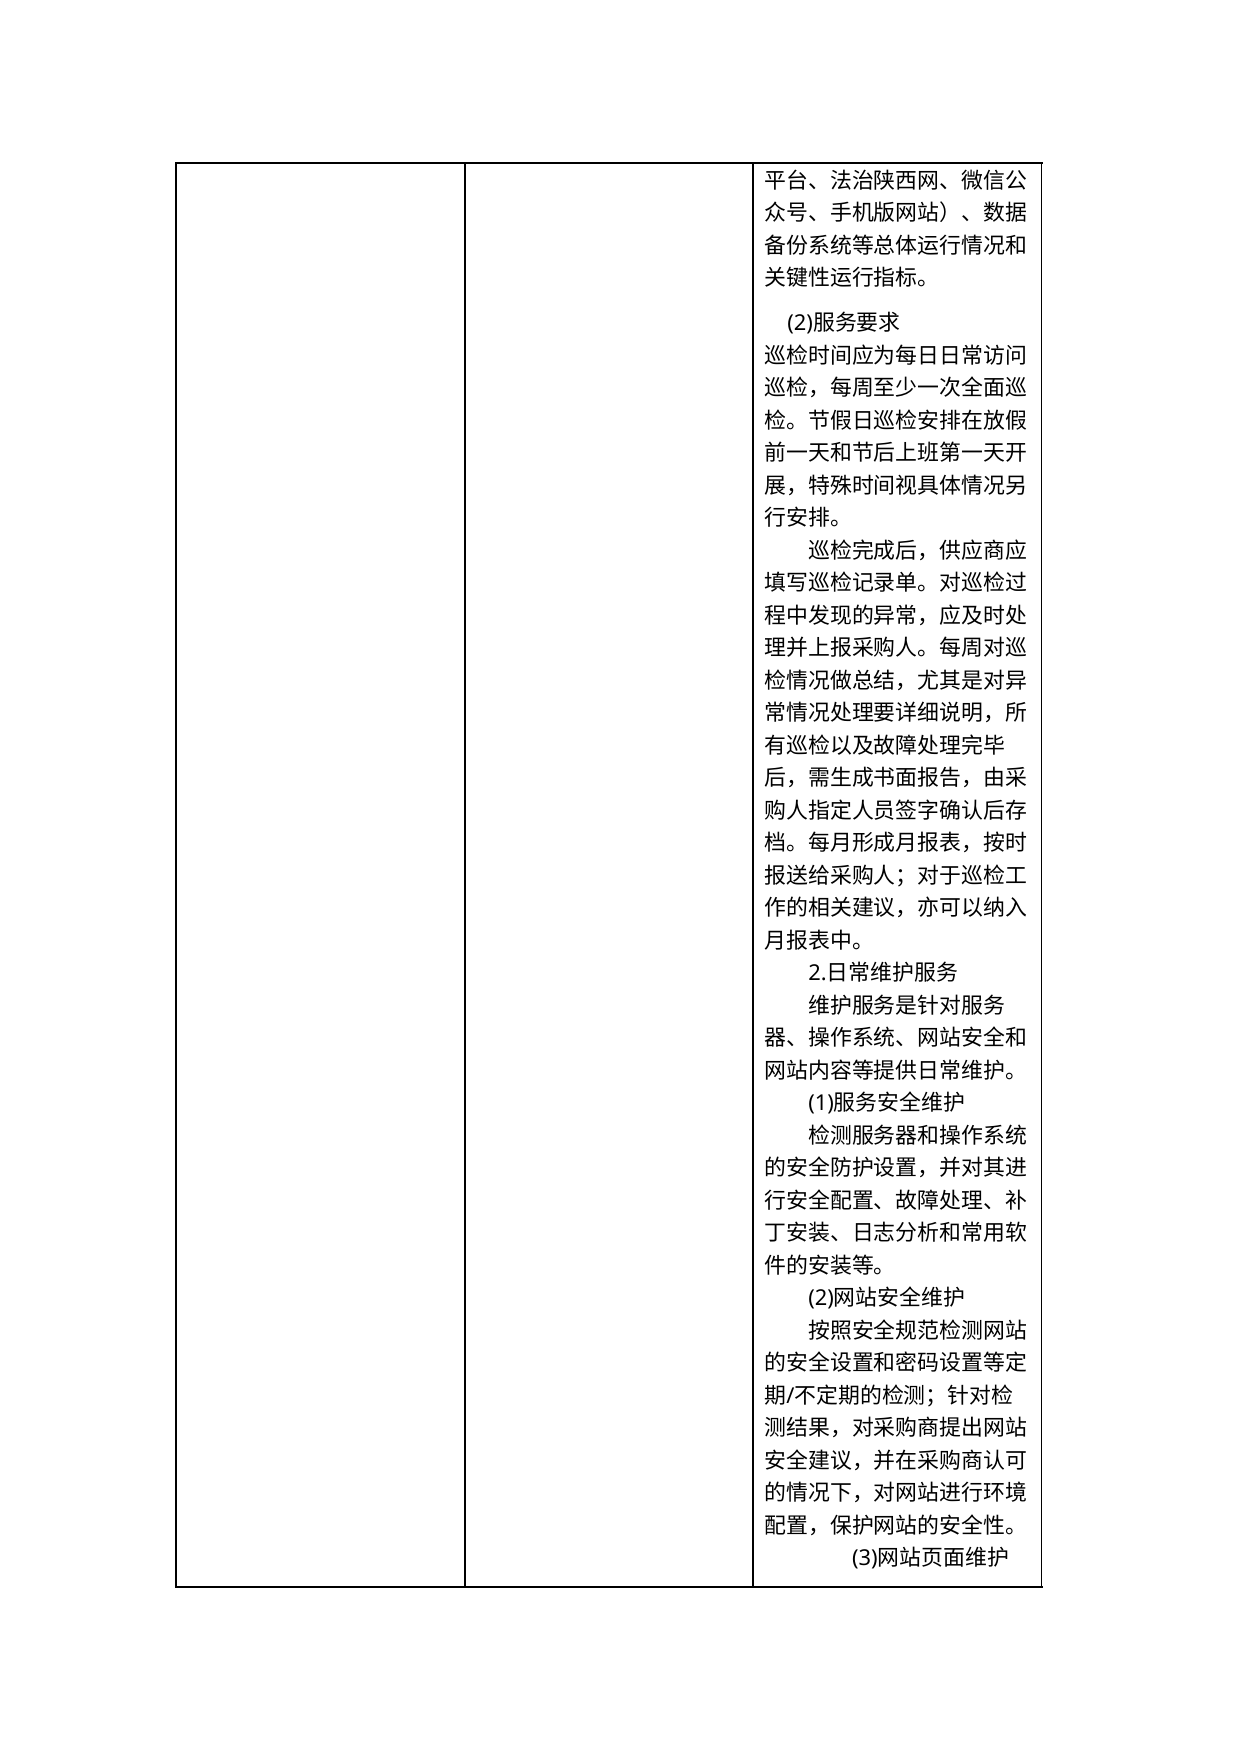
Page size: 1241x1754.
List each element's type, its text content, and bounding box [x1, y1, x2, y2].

table_cell 1 [177, 164, 464, 1586]
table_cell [754, 164, 1041, 1586]
table_cell [466, 164, 752, 1586]
